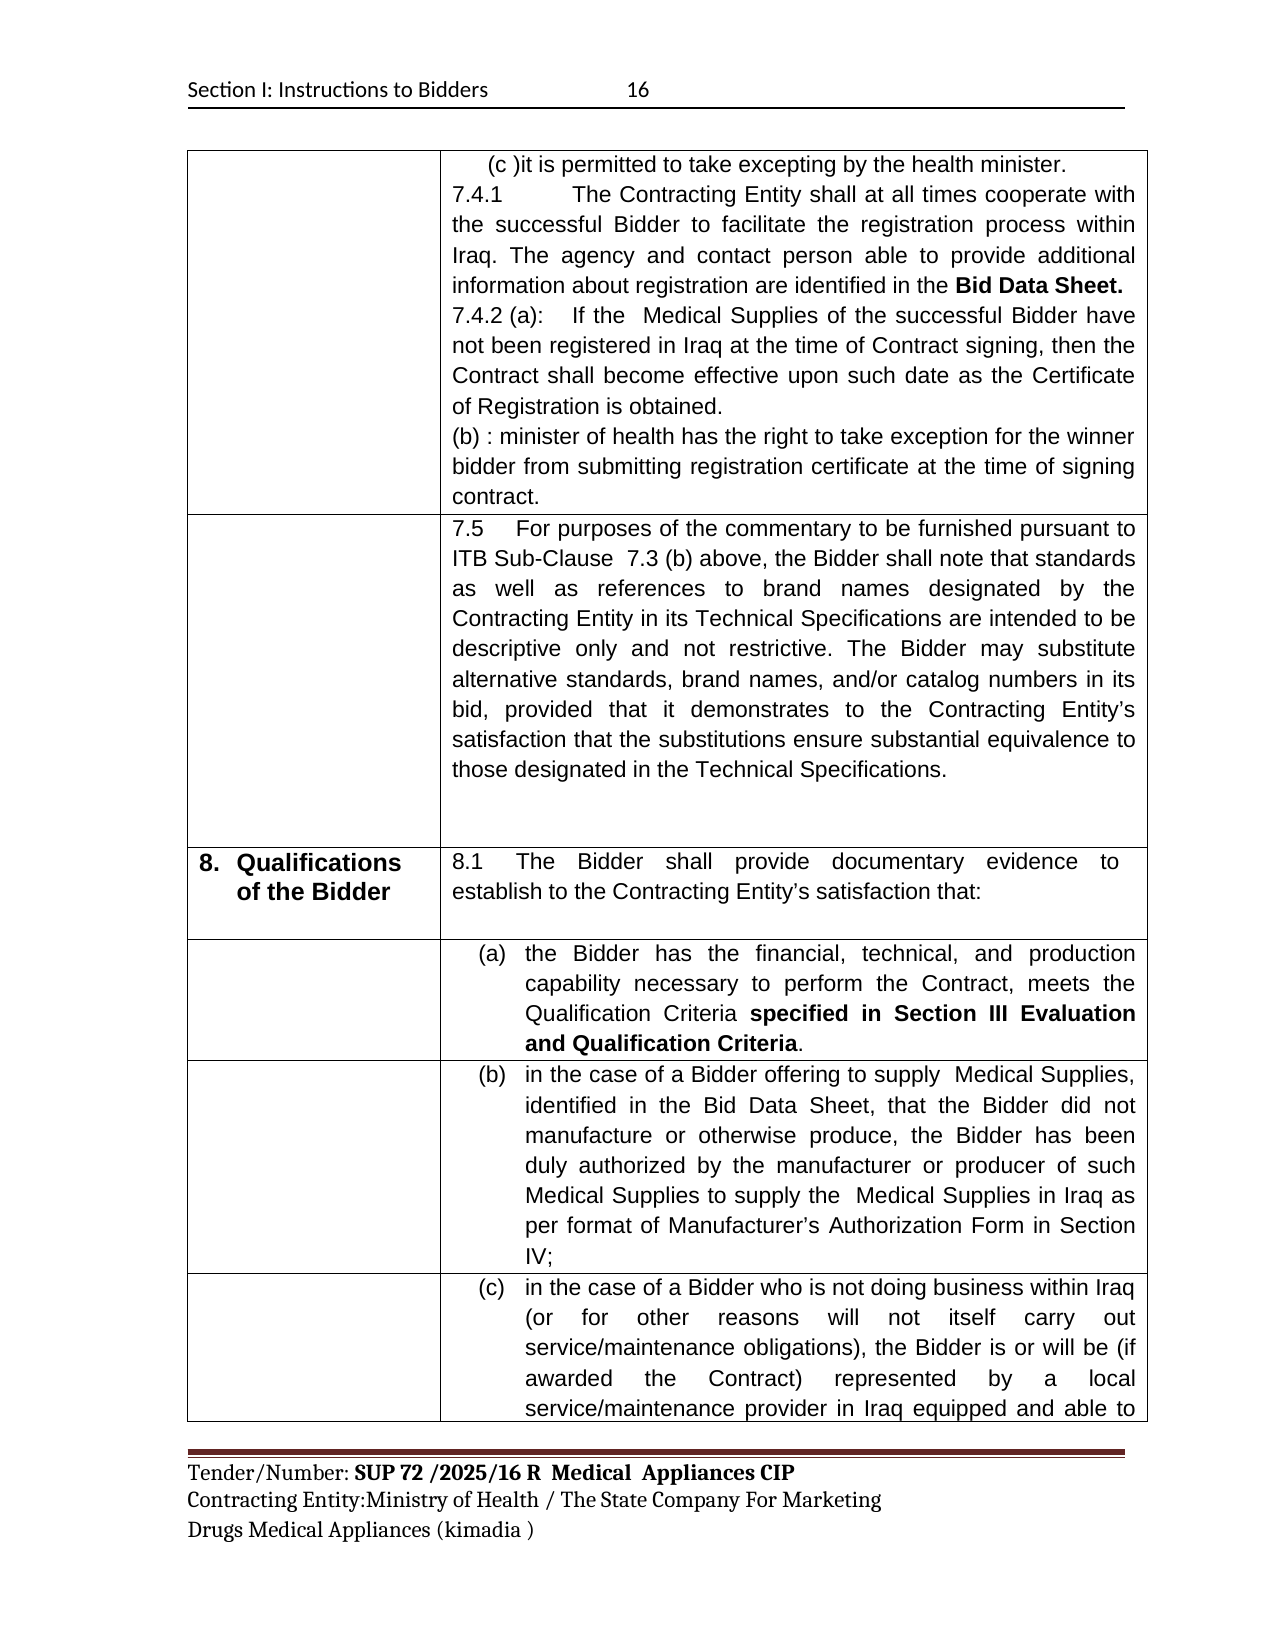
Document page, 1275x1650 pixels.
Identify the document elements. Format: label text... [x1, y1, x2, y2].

table_cell 8.1 The Bidder shall provide documentary evidence to establish to the Contracting Entity’s satisfaction that: [441, 848, 1147, 938]
table_cell 7.5 For purposes of the commentary to be furnished pursuant to ITB Sub-Clause 7.3 (b) above, the Bidder shall note that standards as well as references to brand names designated by the Contracting Entity in its Technical Specifications are intended to be descriptive only and not restrictive. The Bidder may substitute alternative standards, brand names, and/or catalog numbers in its bid, provided that it demonstrates to the Contracting Entity’s satisfaction that the substitutions ensure substantial equivalence to those designated in the Technical Specifications. [441, 515, 1147, 847]
table_cell [188, 515, 440, 847]
table_cell [188, 1061, 440, 1273]
table_cell [188, 151, 440, 513]
table_cell (a) the Bidder has the financial, technical, and production capability necessary to perform the Contract, meets the Qualification Criteria specified in Section III Evaluation and Qualification Criteria. [441, 940, 1147, 1060]
table_cell 8. Qualifications of the Bidder [188, 848, 440, 938]
table_cell [188, 1274, 440, 1421]
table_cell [441, 1274, 1147, 1421]
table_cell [441, 151, 1147, 513]
table_cell (b) in the case of a Bidder offering to supply Medical Supplies, identified in the Bid Data Sheet, that the Bidder did not manufacture or otherwise produce, the Bidder has been duly authorized by the manufacturer or producer of such Medical Supplies to supply the Medical Supplies in Iraq as per format of Manufacturer’s Authorization Form in Section IV; [441, 1061, 1147, 1273]
table_cell [188, 940, 440, 1060]
